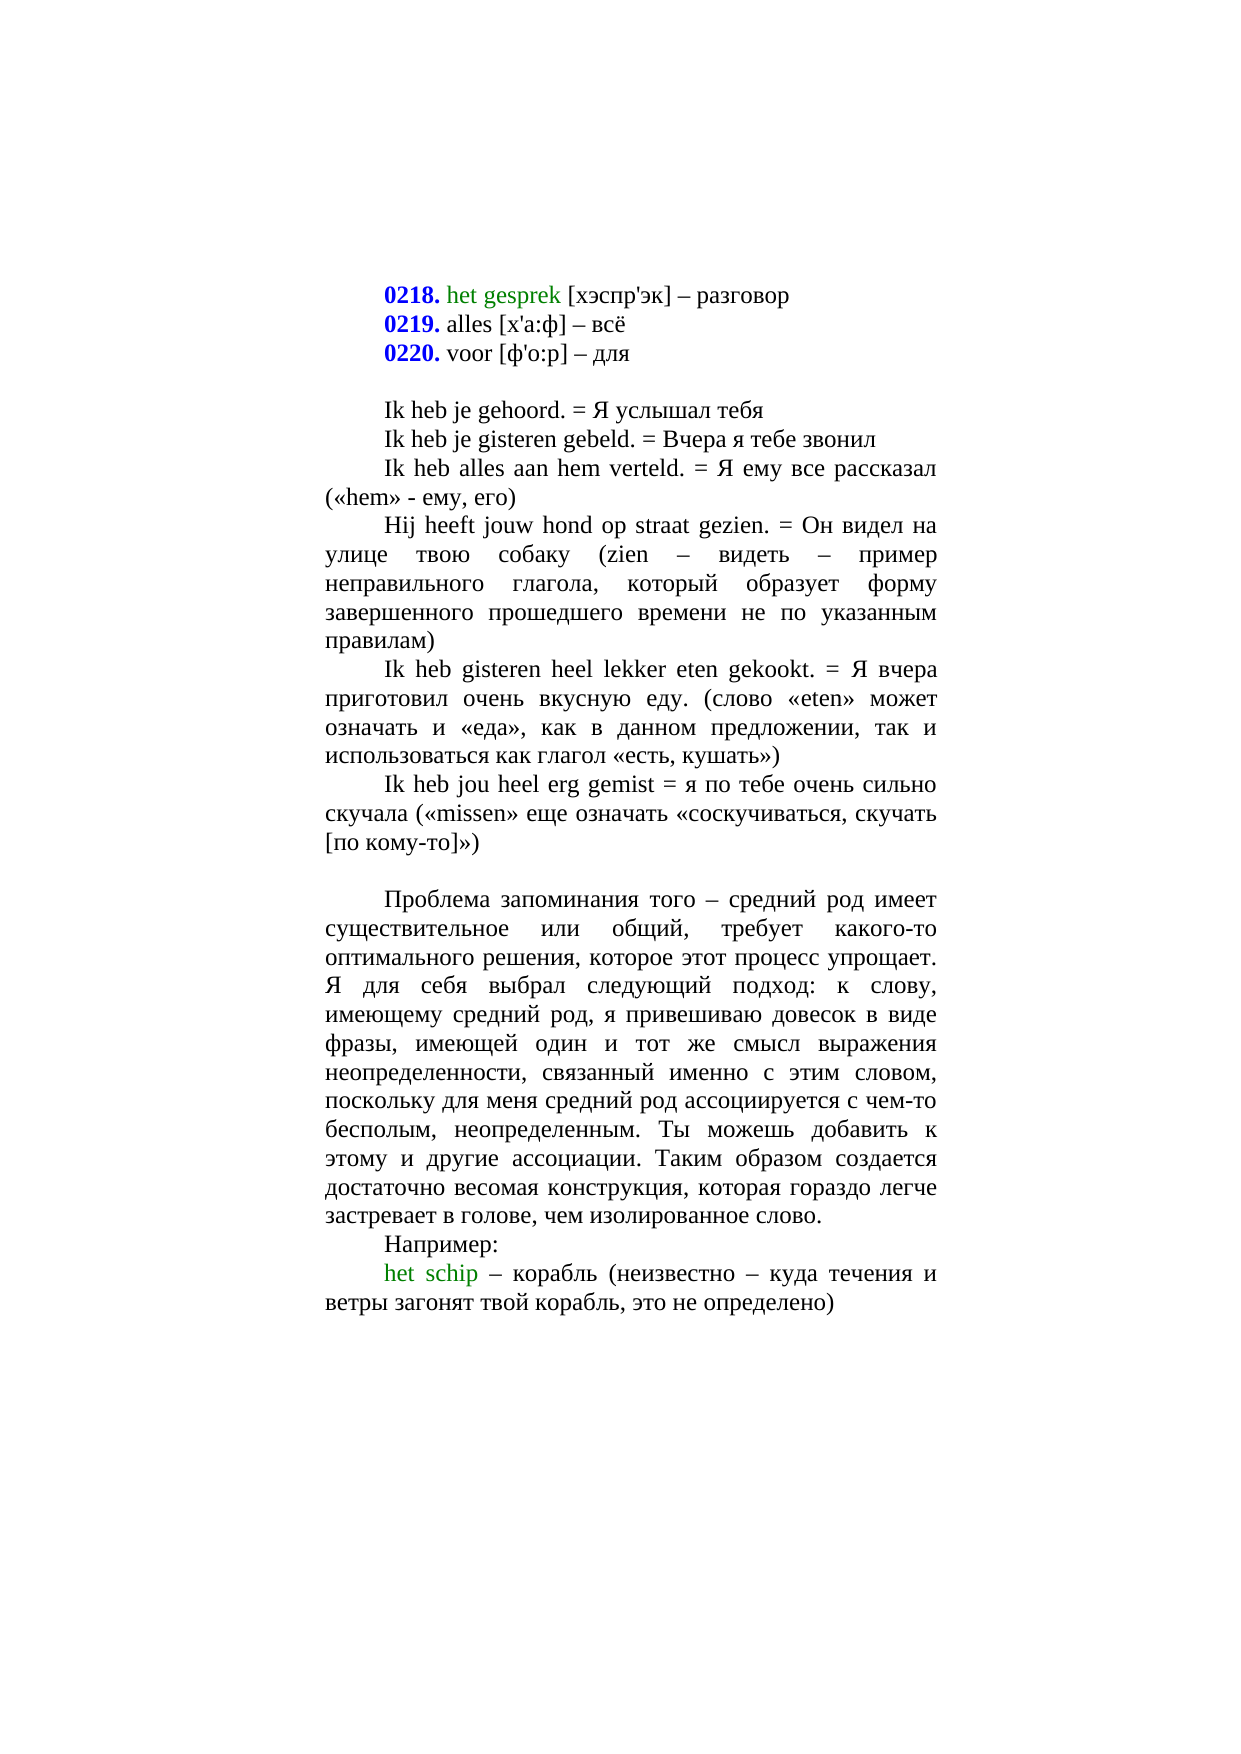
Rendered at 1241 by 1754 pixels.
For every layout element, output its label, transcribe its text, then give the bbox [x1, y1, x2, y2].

text Ik heb alles aan hem verteld. = Я ему все рассказал («hem» - ему, его) [325, 453, 937, 511]
text 0219. alles [х'а:ф] – всё [325, 309, 937, 338]
text Например: [325, 1229, 937, 1258]
text 0218. het gesprek [хэспр'эк] – разговор [325, 281, 937, 309]
text Проблема запоминания того – средний род имеет существительное или общий, требует какого-то оптимального решения, которое этот процесс упрощает. Я для себя выбрал следующий подход: к слову, имеющему средний род, я привешиваю довесок в виде фразы, имеющей один и тот же смысл выражения неопределенности, связанный именно с этим словом, поскольку для меня средний род ассоциируется с чем-то бесполым, неопределенным. Ты можешь добавить к этому и другие ассоциации. Таким образом создается достаточно весомая конструкция, которая гораздо легче застревает в голове, чем изолированное слово. [325, 884, 937, 1229]
text Ik heb je gisteren gebeld. = Вчера я тебе звонил [325, 424, 937, 453]
text Ik heb jou heel erg gemist = я по тебе очень сильно скучала («missen» еще означать «соскучиваться, скучать [по кому-то]») [325, 769, 937, 856]
text Ik heb gisteren heel lekker eten gekookt. = Я вчера приготовил очень вкусную еду. (слово «eten» может означать и «еда», как в данном предложении, так и использоваться как глагол «есть, кушать») [325, 654, 937, 769]
text 0220. voor [ф'о:р] – для [325, 338, 937, 367]
text Hij heeft jouw hond op straat gezien. = Он видел на улице твою собаку (zien – видеть – пример неправильного глагола, который образует форму завершенного прошедшего времени не по указанным правилам) [325, 511, 937, 654]
text het schip – корабль (неизвестно – куда течения и ветры загонят твой корабль, это не определено) [325, 1258, 937, 1316]
text Ik heb je gehoord. = Я услышал тебя [325, 396, 937, 424]
